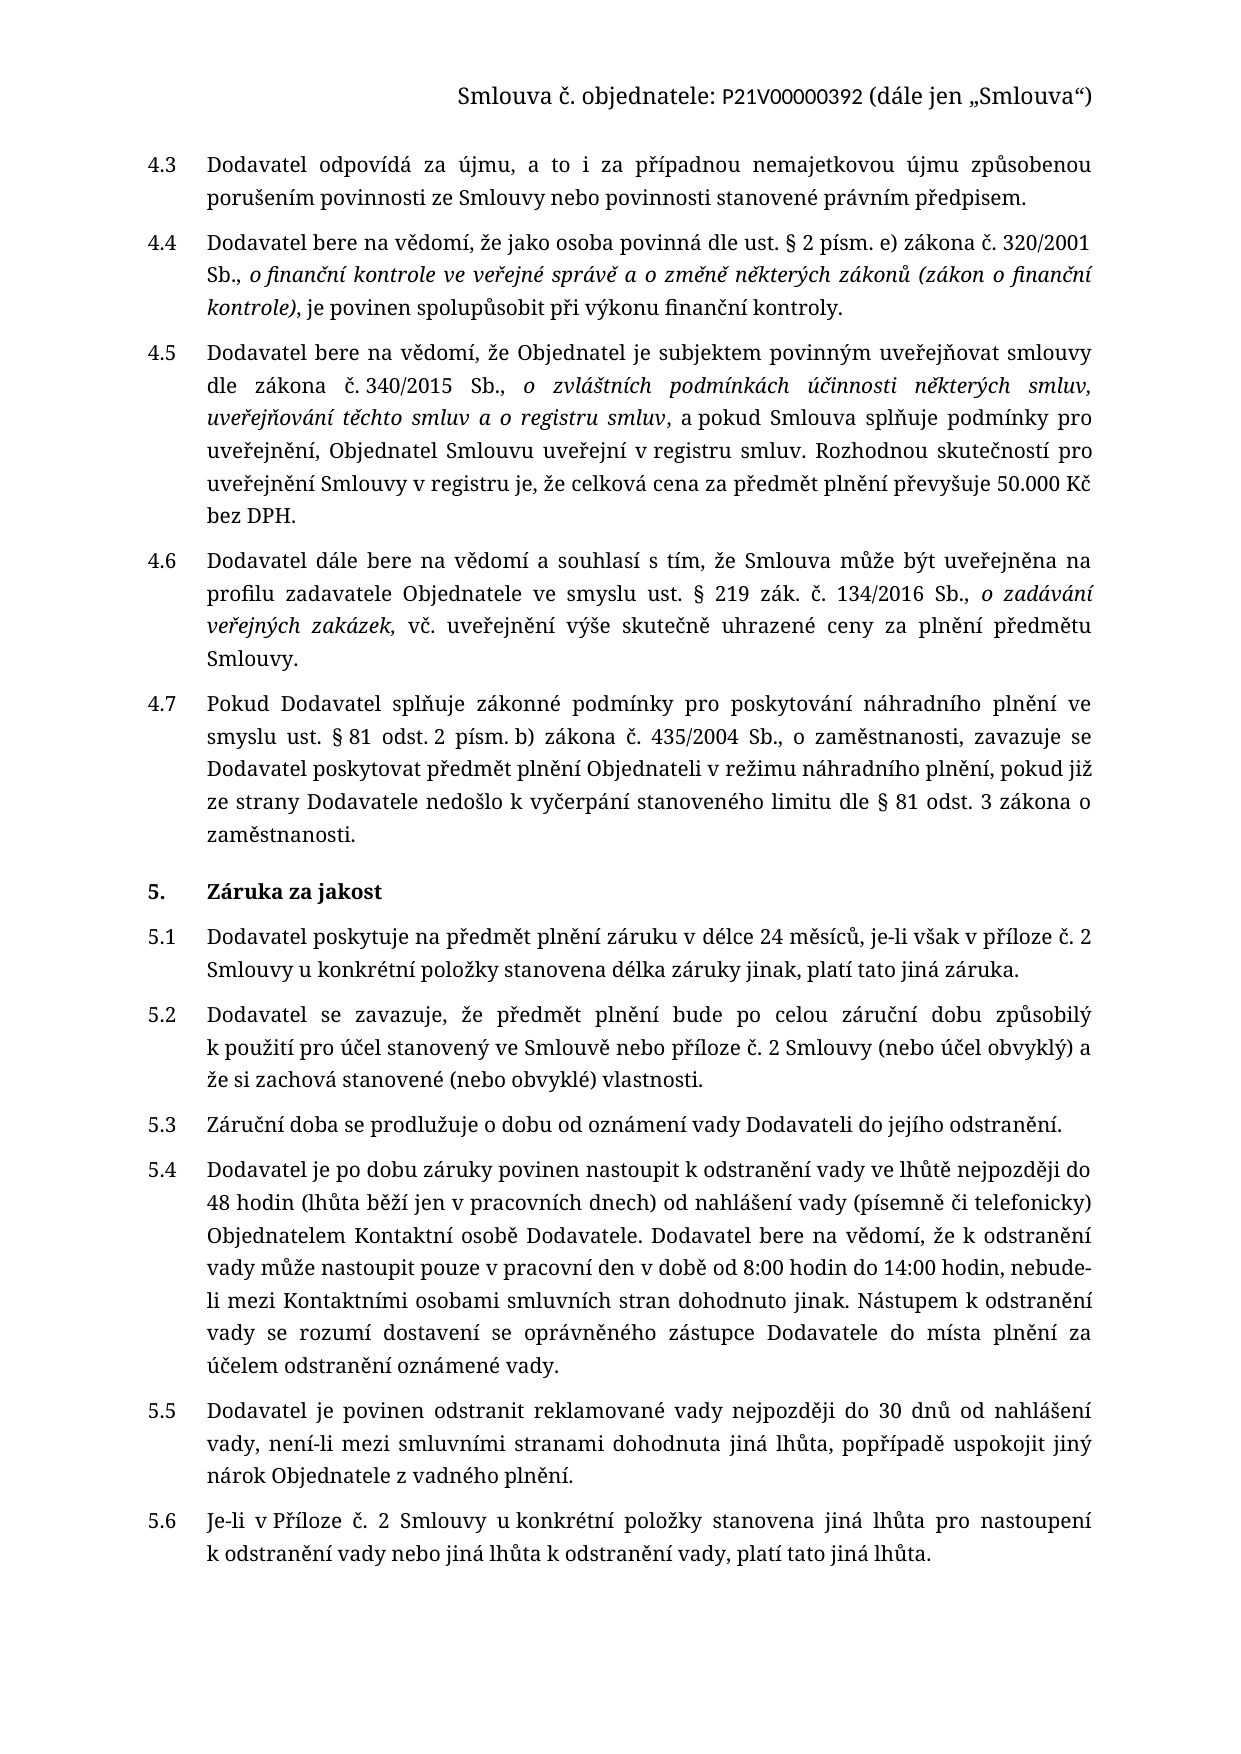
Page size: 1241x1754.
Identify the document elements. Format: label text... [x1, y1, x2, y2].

list Záruka za jakost [148, 877, 1093, 906]
list Je-li v Příloze č. 2 Smlouvy u konkrétní položky stanovena jiná lhůta pro nastoupení k odstranění vady nebo jiná lhůta k odstranění vady, platí tato jiná lhůta. [148, 1507, 1093, 1568]
list Dodavatel je po dobu záruky povinen nastoupit k odstranění vady ve lhůtě nejpozději do 48 hodin (lhůta běží jen v pracovních dnech) od nahlášení vady (písemně či telefonicky) Objednatelem Kontaktní osobě Dodavatele. Dodavatel bere na vědomí, že k odstranění vady může nastoupit pouze v pracovní den v době od 8:00 hodin do 14:00 hodin, nebude-li mezi Kontaktními osobami smluvních stran dohodnuto jinak. Nástupem k odstranění vady se rozumí dostavení se oprávněného zástupce Dodavatele do místa plnění za účelem odstranění oznámené vady. [148, 1156, 1093, 1379]
list Záruční doba se prodlužuje o dobu od oznámení vady Dodavateli do jejího odstranění. [148, 1110, 1093, 1139]
list Dodavatel bere na vědomí, že Objednatel je subjektem povinným uveřejňovat smlouvy dle zákona č. 340/2015 Sb., o zvláštních podmínkách účinnosti některých smluv, uveřejňování těchto smluv a o registru smluv, a pokud Smlouva splňuje podmínky pro uveřejnění, Objednatel Smlouvu uveřejní v registru smluv. Rozhodnou skutečností pro uveřejnění Smlouvy v registru je, že celková cena za předmět plnění převyšuje 50.000 Kč bez DPH. [148, 338, 1093, 530]
list Pokud Dodavatel splňuje zákonné podmínky pro poskytování náhradního plnění ve smyslu ust. § 81 odst. 2 písm. b) zákona č. 435/2004 Sb., o zaměstnanosti, zavazuje se Dodavatel poskytovat předmět plnění Objednateli v režimu náhradního plnění, pokud již ze strany Dodavatele nedošlo k vyčerpání stanoveného limitu dle § 81 odst. 3 zákona o zaměstnanosti. [148, 689, 1093, 848]
list Dodavatel bere na vědomí, že jako osoba povinná dle ust. § 2 písm. e) zákona č. 320/2001 Sb., o finanční kontrole ve veřejné správě a o změně některých zákonů (zákon o finanční kontrole), je povinen spolupůsobit při výkonu finanční kontroly. [148, 228, 1093, 322]
list Dodavatel odpovídá za újmu, a to i za případnou nemajetkovou újmu způsobenou porušením povinnosti ze Smlouvy nebo povinnosti stanovené právním předpisem. [148, 150, 1093, 211]
list Dodavatel dále bere na vědomí a souhlasí s tím, že Smlouva může být uveřejněna na profilu zadavatele Objednatele ve smyslu ust. § 219 zák. č. 134/2016 Sb., o zadávání veřejných zakázek, vč. uveřejnění výše skutečně uhrazené ceny za plnění předmětu Smlouvy. [148, 546, 1093, 673]
list Dodavatel je povinen odstranit reklamované vady nejpozději do 30 dnů od nahlášení vady, není-li mezi smluvními stranami dohodnuta jiná lhůta, popřípadě uspokojit jiný nárok Objednatele z vadného plnění. [148, 1396, 1093, 1490]
list Dodavatel se zavazuje, že předmět plnění bude po celou záruční dobu způsobilý k použití pro účel stanovený ve Smlouvě nebo příloze č. 2 Smlouvy (nebo účel obvyklý) a že si zachová stanovené (nebo obvyklé) vlastnosti. [148, 1000, 1093, 1094]
list Dodavatel poskytuje na předmět plnění záruku v délce 24 měsíců, je-li však v příloze č. 2 Smlouvy u konkrétní položky stanovena délka záruky jinak, platí tato jiná záruka. [148, 922, 1093, 983]
